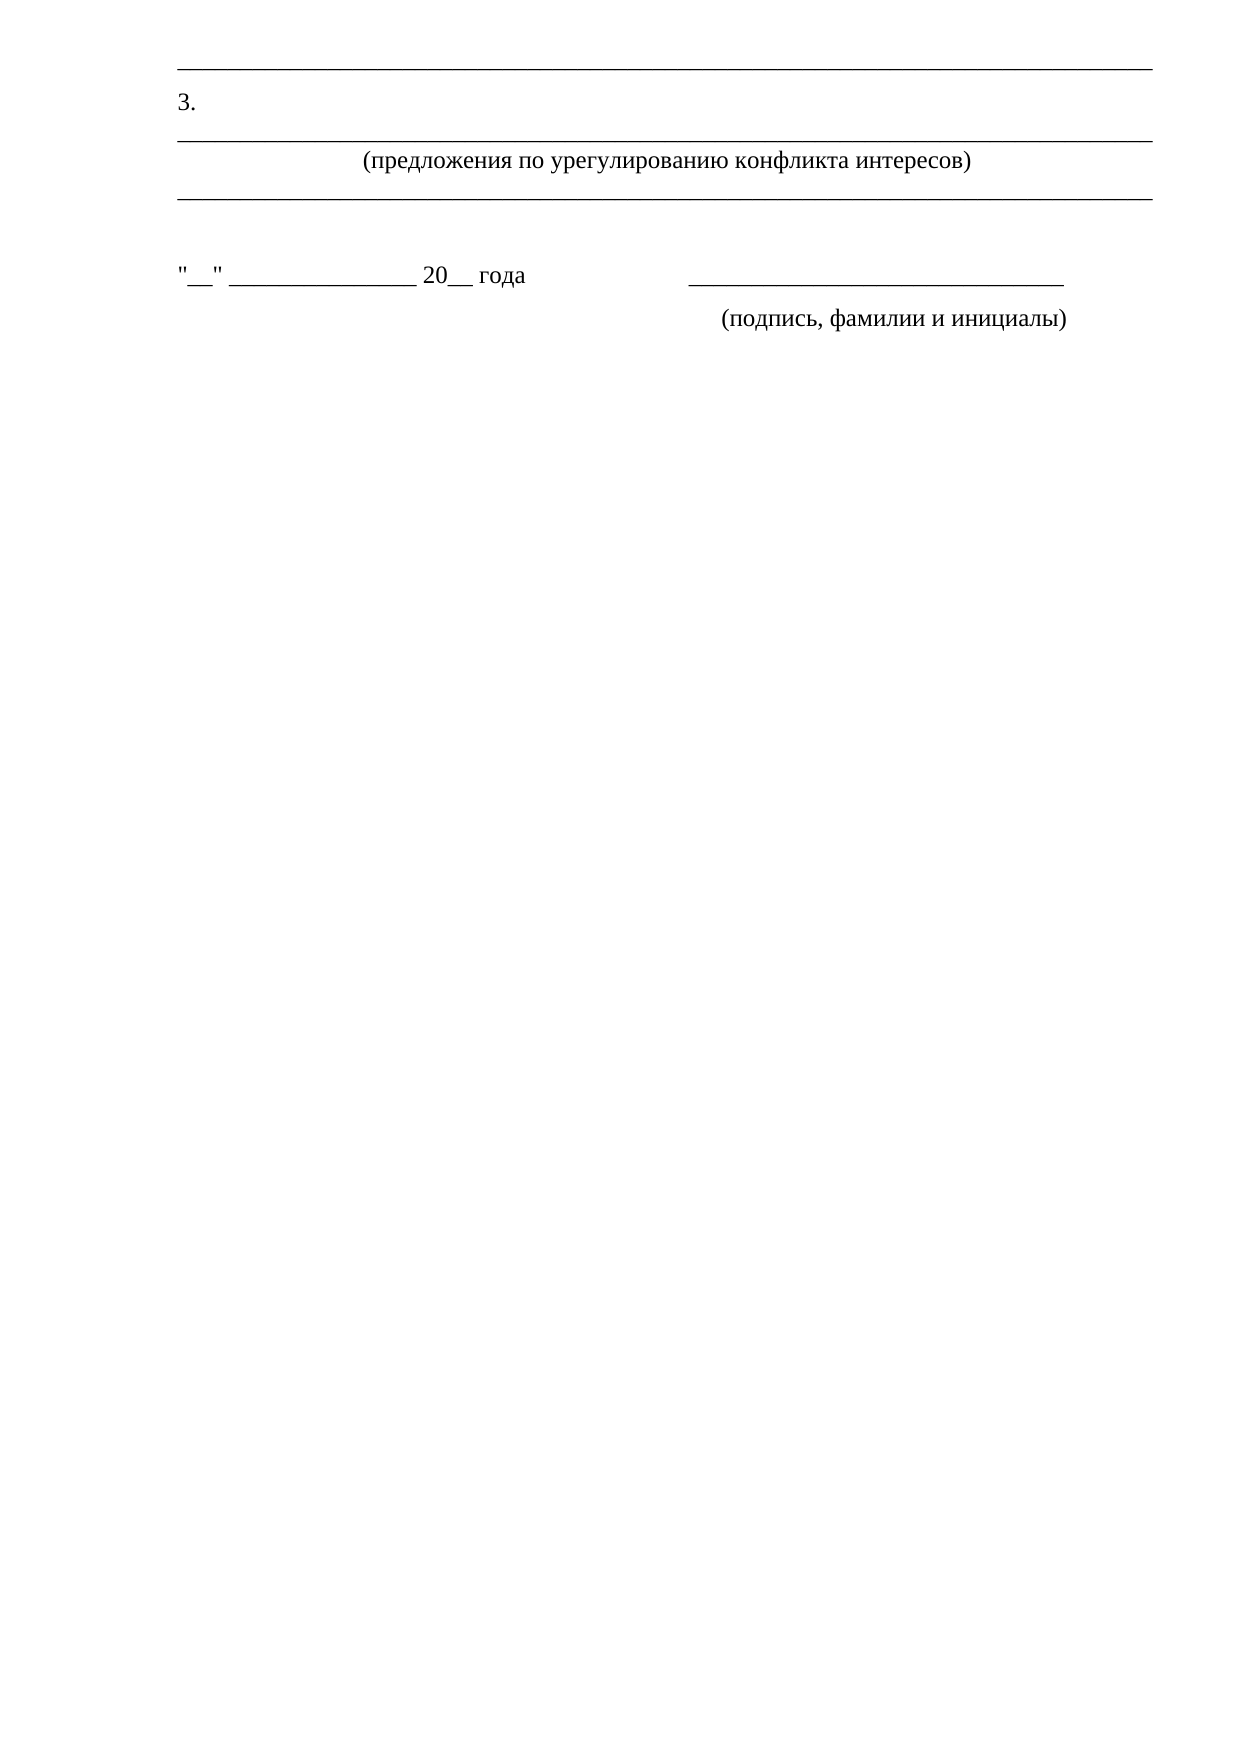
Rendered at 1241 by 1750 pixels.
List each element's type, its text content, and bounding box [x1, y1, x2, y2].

text 3. ______________________________________________________________________________ [177, 87, 1157, 145]
text (предложения по урегулированию конфликта интересов) [177, 145, 1157, 174]
text ______________________________________________________________________________ [177, 174, 1157, 202]
text (подпись, фамилии и инициалы) [177, 303, 1157, 332]
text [177, 44, 1157, 73]
text "__" _______________ 20__ года ______________________________ [177, 260, 1157, 289]
